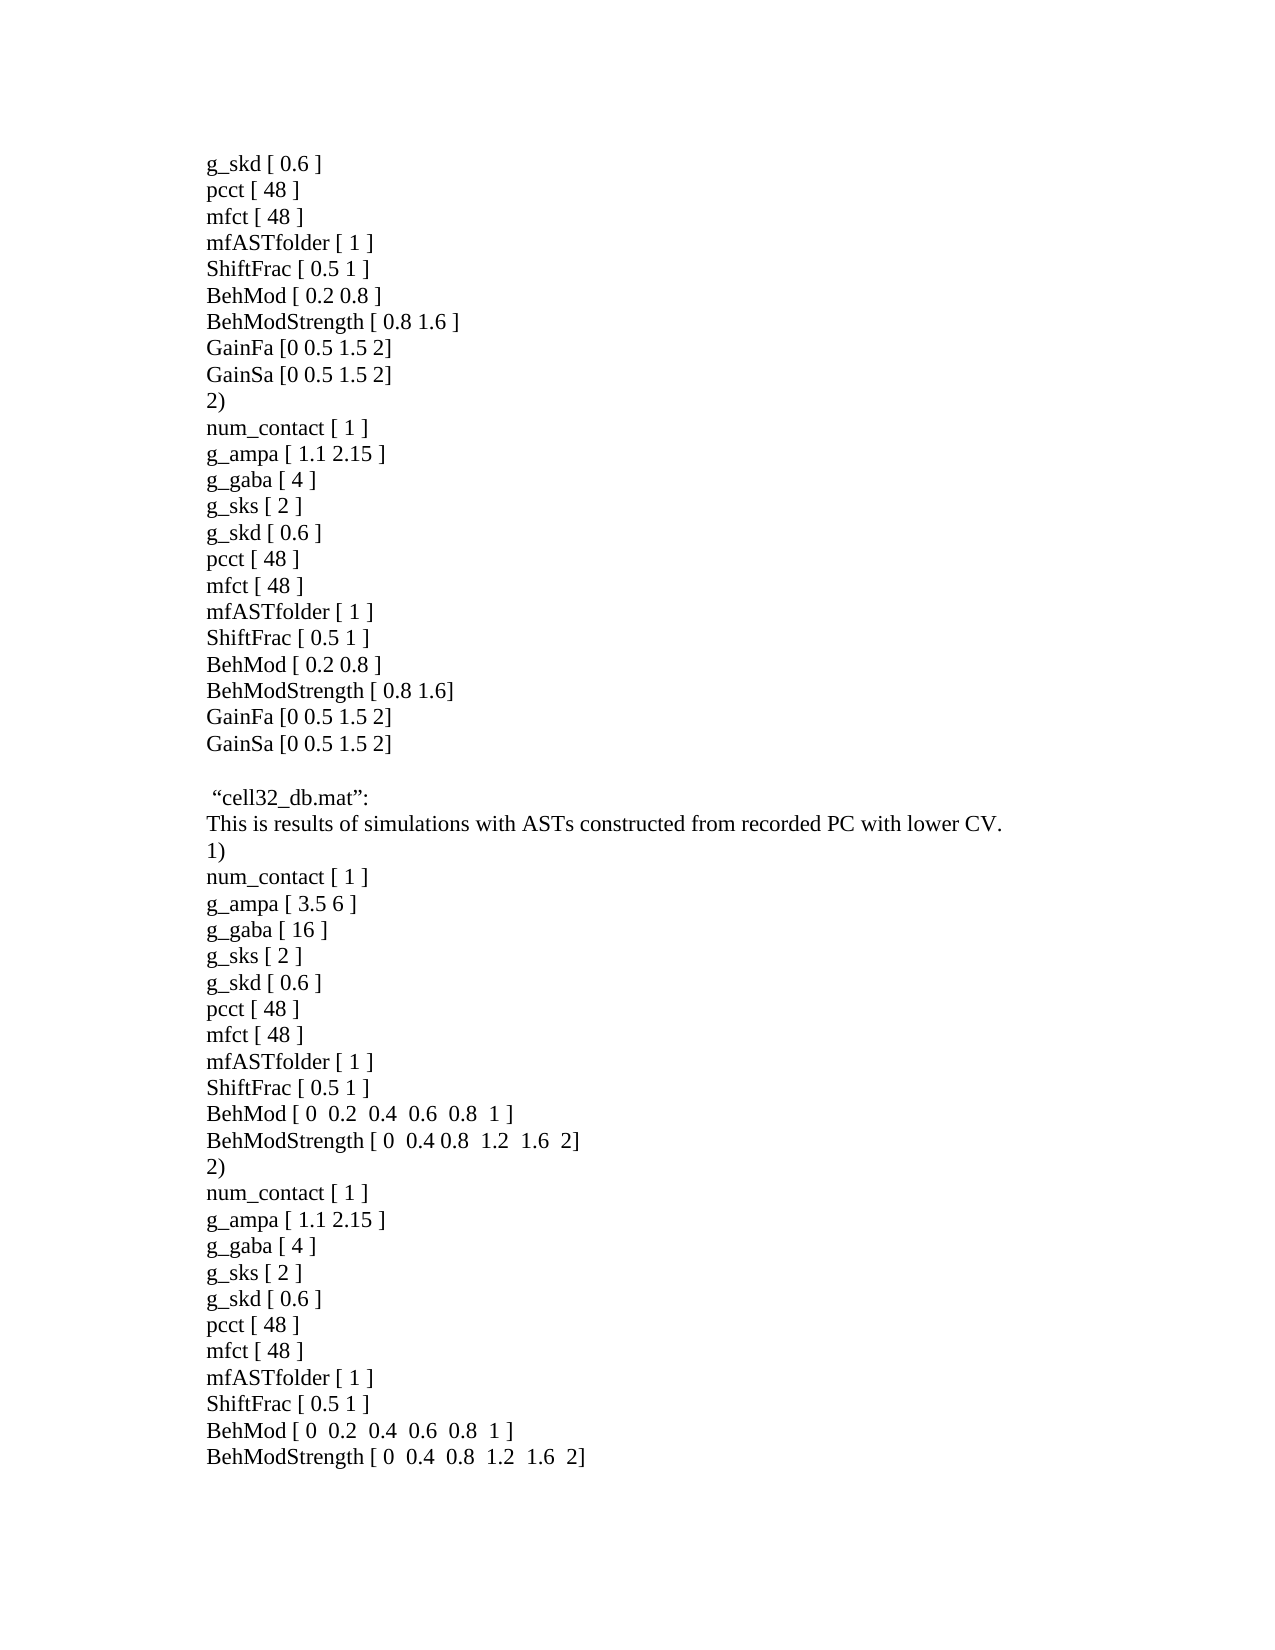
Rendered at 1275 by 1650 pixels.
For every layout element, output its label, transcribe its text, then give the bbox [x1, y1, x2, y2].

text BehMod [ 0.2 0.8 ] [206, 282, 1125, 308]
text g_ampa [ 1.1 2.15 ] [206, 440, 1125, 466]
text mfASTfolder [ 1 ] [206, 1364, 1125, 1390]
text 2) [206, 387, 1125, 413]
text 2) [206, 1153, 1125, 1179]
text “cell32_db.mat”: [206, 784, 1125, 811]
text mfct [ 48 ] [206, 1021, 1125, 1048]
text g_sks [ 2 ] [206, 493, 1125, 519]
text g_gaba [ 4 ] [206, 1232, 1125, 1258]
text g_skd [ 0.6 ] [206, 969, 1125, 995]
text BehMod [ 0 0.2 0.4 0.6 0.8 1 ] [206, 1100, 1125, 1127]
text num_contact [ 1 ] [206, 1179, 1125, 1206]
text GainSa [0 0.5 1.5 2] [206, 361, 1125, 387]
text g_gaba [ 16 ] [206, 916, 1125, 942]
text pcct [ 48 ] [206, 995, 1125, 1021]
text ShiftFrac [ 0.5 1 ] [206, 1390, 1125, 1417]
text BehModStrength [ 0.8 1.6] [206, 677, 1125, 703]
text mfASTfolder [ 1 ] [206, 598, 1125, 624]
text pcct [ 48 ] [206, 176, 1125, 203]
text BehMod [ 0.2 0.8 ] [206, 651, 1125, 677]
text mfASTfolder [ 1 ] [206, 1048, 1125, 1074]
text ShiftFrac [ 0.5 1 ] [206, 1074, 1125, 1100]
text 1) [206, 837, 1125, 863]
text g_gaba [ 4 ] [206, 466, 1125, 493]
text mfASTfolder [ 1 ] [206, 229, 1125, 255]
text pcct [ 48 ] [206, 545, 1125, 572]
text pcct [ 48 ] [206, 1311, 1125, 1338]
text mfct [ 48 ] [206, 1338, 1125, 1364]
text g_skd [ 0.6 ] [206, 1285, 1125, 1311]
text This is results of simulations with ASTs constructed from recorded PC with lower CV. [206, 811, 1125, 837]
text g_sks [ 2 ] [206, 1258, 1125, 1285]
text ShiftFrac [ 0.5 1 ] [206, 255, 1125, 282]
text BehModStrength [ 0 0.4 0.8 1.2 1.6 2] [206, 1127, 1125, 1153]
text num_contact [ 1 ] [206, 863, 1125, 889]
text BehMod [ 0 0.2 0.4 0.6 0.8 1 ] [206, 1417, 1125, 1443]
text g_skd [ 0.6 ] [206, 519, 1125, 545]
text BehModStrength [ 0.8 1.6 ] [206, 308, 1125, 334]
text GainFa [0 0.5 1.5 2] [206, 703, 1125, 730]
text num_contact [ 1 ] [206, 413, 1125, 440]
text mfct [ 48 ] [206, 203, 1125, 229]
text GainSa [0 0.5 1.5 2] [206, 730, 1125, 756]
text mfct [ 48 ] [206, 572, 1125, 598]
text g_skd [ 0.6 ] [206, 150, 1125, 176]
text g_ampa [ 1.1 2.15 ] [206, 1206, 1125, 1232]
text BehModStrength [ 0 0.4 0.8 1.2 1.6 2] [206, 1443, 1125, 1469]
text ShiftFrac [ 0.5 1 ] [206, 624, 1125, 651]
text g_sks [ 2 ] [206, 942, 1125, 969]
text g_ampa [ 3.5 6 ] [206, 889, 1125, 916]
text GainFa [0 0.5 1.5 2] [206, 334, 1125, 361]
